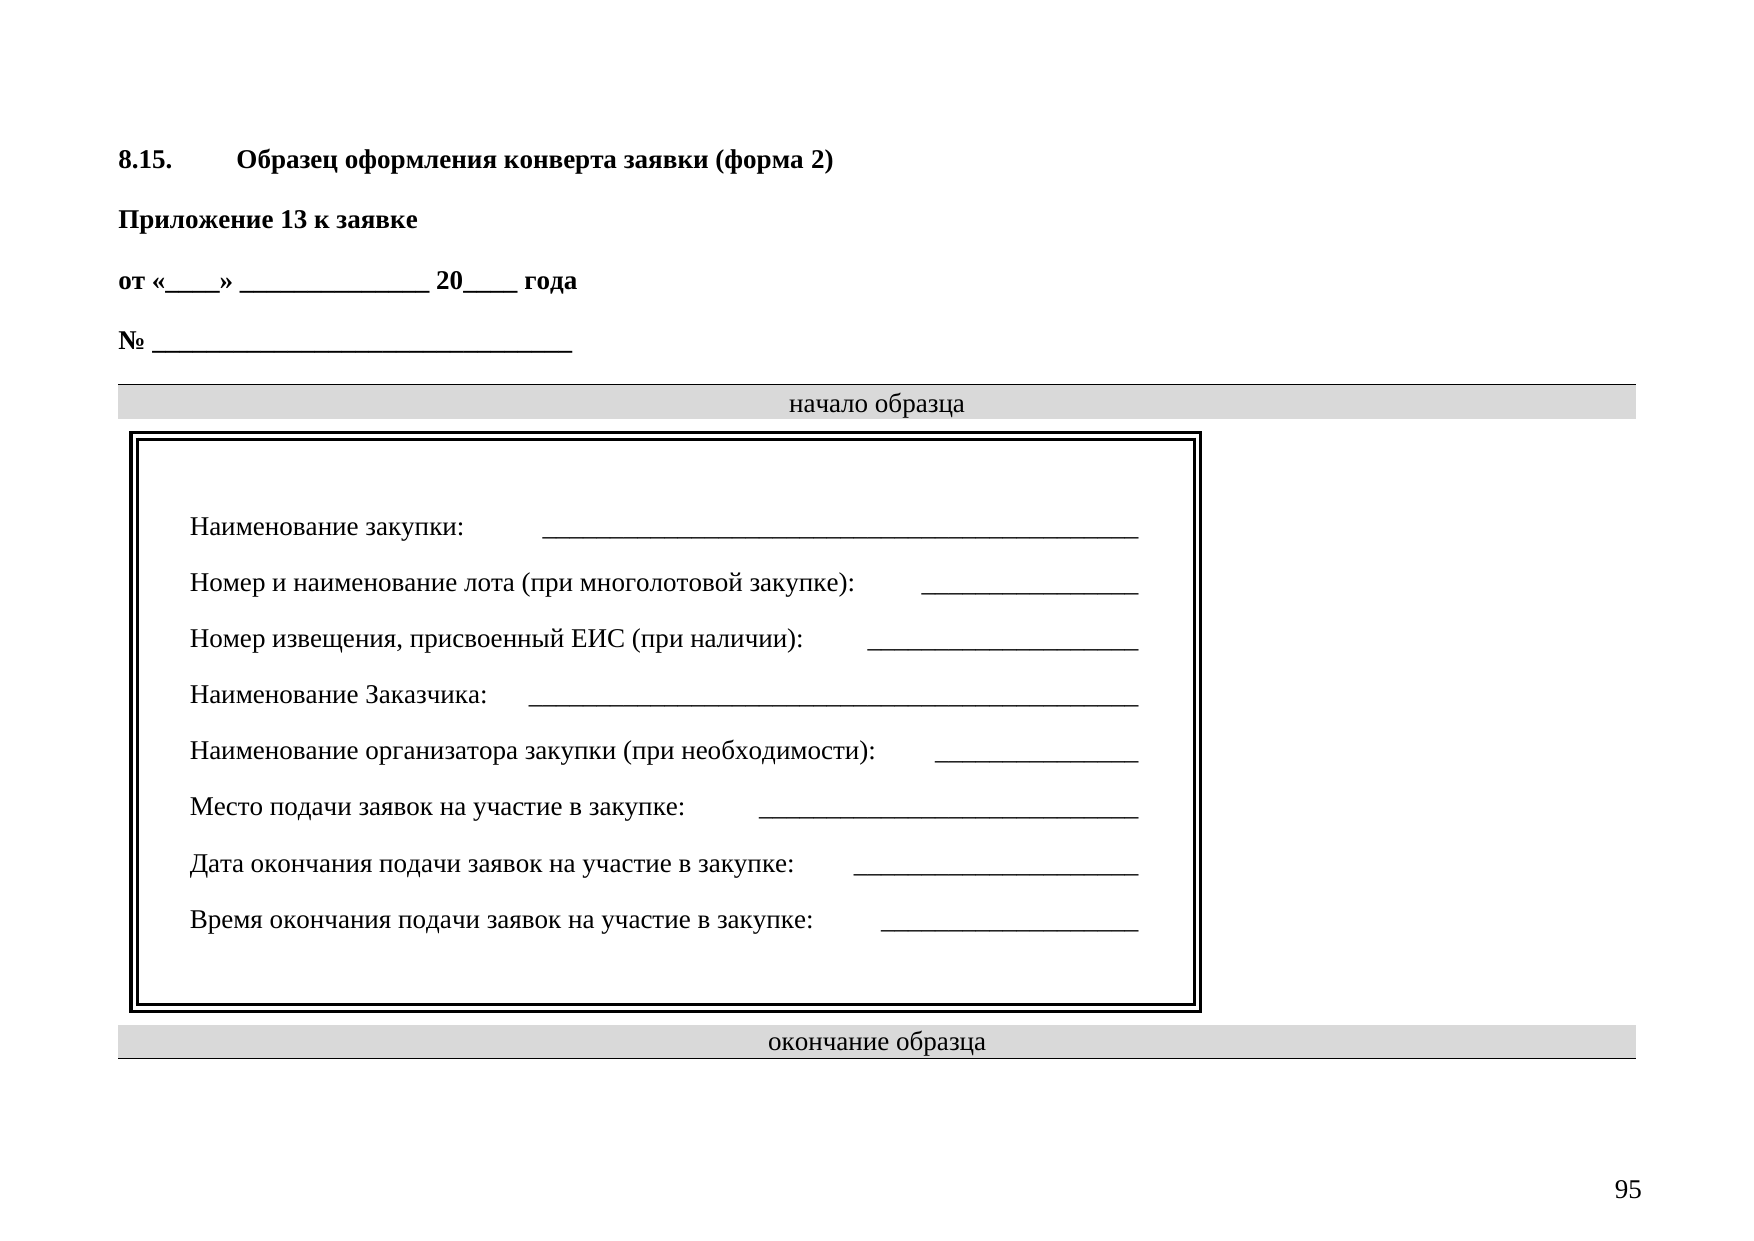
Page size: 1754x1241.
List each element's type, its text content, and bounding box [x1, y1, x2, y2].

text Образец оформления конверта заявки (форма 2) [118, 143, 1636, 174]
text № _______________________________ [118, 324, 1636, 355]
text Приложение 13 к заявке [118, 203, 1636, 234]
text начало образца [118, 385, 1636, 419]
text окончание образца [118, 1025, 1636, 1058]
table_header Наименование закупки: ____________________________________________ Номер и наименование лота (при многолотовой закупке): ________________ Номер извещения, присвоенный ЕИС (при наличии): ____________________ Наименование Заказчика: _____________________________________________ Наименование организатора закупки (при необходимости): _______________ Место подачи заявок на участие в закупке: ____________________________ Дата окончания подачи заявок на участие в закупке: _____________________ Время окончания подачи заявок на участие в закупке: ___________________ [134, 434, 1197, 1003]
text от «____» ______________ 20____ года [118, 264, 1636, 295]
